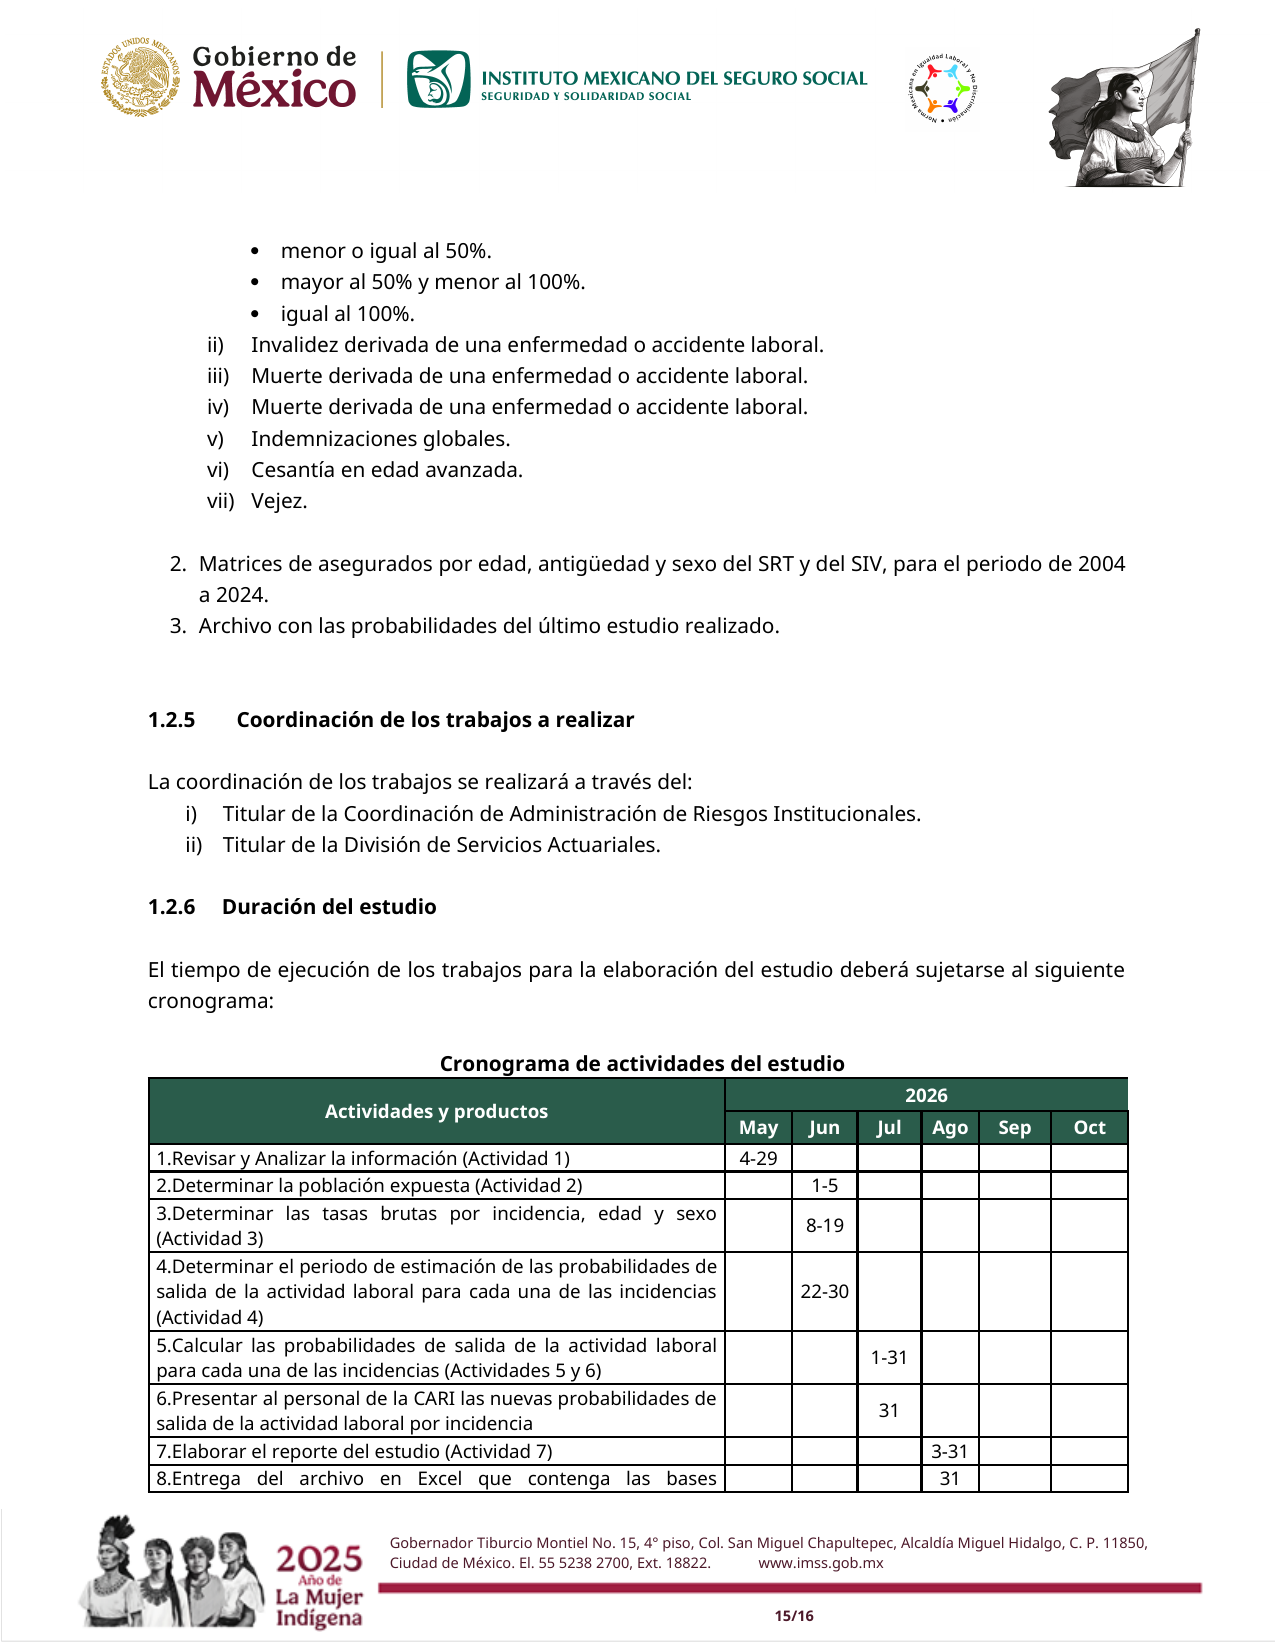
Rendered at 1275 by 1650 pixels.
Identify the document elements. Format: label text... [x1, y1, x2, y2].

table_cell [793, 1145, 856, 1170]
table_cell 31 [859, 1385, 920, 1436]
picture [4, 8, 1271, 193]
table_cell 3.Determinar las tasas brutas por incidencia, edad y sexo (Actividad 3) [150, 1200, 724, 1251]
list igual al 100%. [251, 299, 1127, 327]
table_cell [1052, 1253, 1127, 1330]
table_cell [726, 1253, 791, 1330]
list Indemnizaciones globales. [207, 424, 1127, 452]
table_cell [726, 1438, 791, 1464]
table_header 2026 [726, 1079, 1128, 1110]
table_cell [980, 1173, 1050, 1198]
table_cell [923, 1253, 978, 1330]
table_cell [980, 1385, 1050, 1436]
table_cell 8.Entrega del archivo en Excel que contenga las bases biométricas de salida de la actividad laboral por incidencia, edad y sexo (Producto 2) [150, 1466, 724, 1491]
table_cell [923, 1145, 978, 1170]
table_cell [1052, 1145, 1127, 1170]
table_cell [859, 1145, 920, 1170]
table_cell [726, 1332, 791, 1383]
table_cell [726, 1385, 791, 1436]
list Coordinación de los trabajos a realizar [148, 705, 1127, 733]
list Archivo con las probabilidades del último estudio realizado. [169, 611, 1127, 640]
table_header Actividades y productos [150, 1079, 724, 1143]
list Duración del estudio [148, 892, 1127, 921]
list Cesantía en edad avanzada. [207, 455, 1127, 483]
list Muerte derivada de una enfermedad o accidente laboral. [207, 361, 1127, 390]
list menor o igual al 50%. [251, 236, 1127, 265]
list mayor al 50% y menor al 100%. [251, 267, 1127, 296]
list Invalidez derivada de una enfermedad o accidente laboral. [207, 330, 1127, 358]
table_cell [923, 1200, 978, 1251]
table_cell [859, 1173, 920, 1198]
table_cell [980, 1332, 1050, 1383]
table_cell [859, 1200, 920, 1251]
table_cell [793, 1385, 856, 1436]
table_cell 22-30 [793, 1253, 856, 1330]
table_cell 1.Revisar y Analizar la información (Actividad 1) [150, 1145, 724, 1170]
table_cell Jul [859, 1112, 920, 1143]
table_cell 1-5 [793, 1173, 856, 1198]
table_cell [1052, 1438, 1127, 1464]
table_cell 8-19 [793, 1200, 856, 1251]
table_cell [793, 1332, 856, 1383]
table_cell 3-31 [923, 1438, 978, 1464]
table_cell [923, 1173, 978, 1198]
table_cell [726, 1173, 791, 1198]
table_cell 4-29 [726, 1145, 791, 1170]
list Titular de la División de Servicios Actuariales. [185, 830, 1127, 858]
table_cell 2.Determinar la población expuesta (Actividad 2) [150, 1173, 724, 1198]
table_cell [859, 1466, 920, 1491]
table_cell [726, 1466, 791, 1491]
text La coordinación de los trabajos se realizará a través del: [148, 767, 1127, 796]
list Vejez. [207, 486, 1127, 515]
table_cell [923, 1332, 978, 1383]
table_cell Ago [923, 1112, 978, 1143]
table_cell May [726, 1112, 791, 1143]
list Matrices de asegurados por edad, antigüedad y sexo del SRT y del SIV, para el periodo de 2004 a 2024. [169, 549, 1127, 608]
table_cell [793, 1466, 856, 1491]
table_cell [980, 1253, 1050, 1330]
table_cell [859, 1438, 920, 1464]
table_cell [923, 1385, 978, 1436]
text Cronograma de actividades del estudio [148, 1049, 1137, 1077]
table_cell Sep [980, 1112, 1050, 1143]
table_cell [859, 1253, 920, 1330]
table_cell [980, 1438, 1050, 1464]
table_cell [1052, 1332, 1127, 1383]
table_cell [793, 1438, 856, 1464]
table_cell [980, 1145, 1050, 1170]
table_cell [1052, 1200, 1127, 1251]
picture [0, 1509, 1275, 1643]
table_cell Oct [1052, 1112, 1127, 1143]
table_cell [1052, 1173, 1127, 1198]
table_cell [1052, 1466, 1127, 1491]
table_cell 1-31 [859, 1332, 920, 1383]
table_cell [1052, 1385, 1127, 1436]
text El tiempo de ejecución de los trabajos para la elaboración del estudio deberá sujetarse al siguiente cronograma: [148, 955, 1127, 1015]
table_cell 31 [923, 1466, 978, 1491]
table_cell 4.Determinar el periodo de estimación de las probabilidades de salida de la actividad laboral para cada una de las incidencias (Actividad 4) [150, 1253, 724, 1330]
table_cell [980, 1466, 1050, 1491]
table_cell [726, 1200, 791, 1251]
table_cell Jun [793, 1112, 856, 1143]
list Muerte derivada de una enfermedad o accidente laboral. [207, 392, 1127, 421]
table_cell [980, 1200, 1050, 1251]
table_cell 6.Presentar al personal de la CARI las nuevas probabilidades de salida de la actividad laboral por incidencia [150, 1385, 724, 1436]
table_cell 5.Calcular las probabilidades de salida de la actividad laboral para cada una de las incidencias (Actividades 5 y 6) [150, 1332, 724, 1383]
list Titular de la Coordinación de Administración de Riesgos Institucionales. [185, 799, 1127, 827]
table_cell 7.Elaborar el reporte del estudio (Actividad 7) [150, 1438, 724, 1464]
